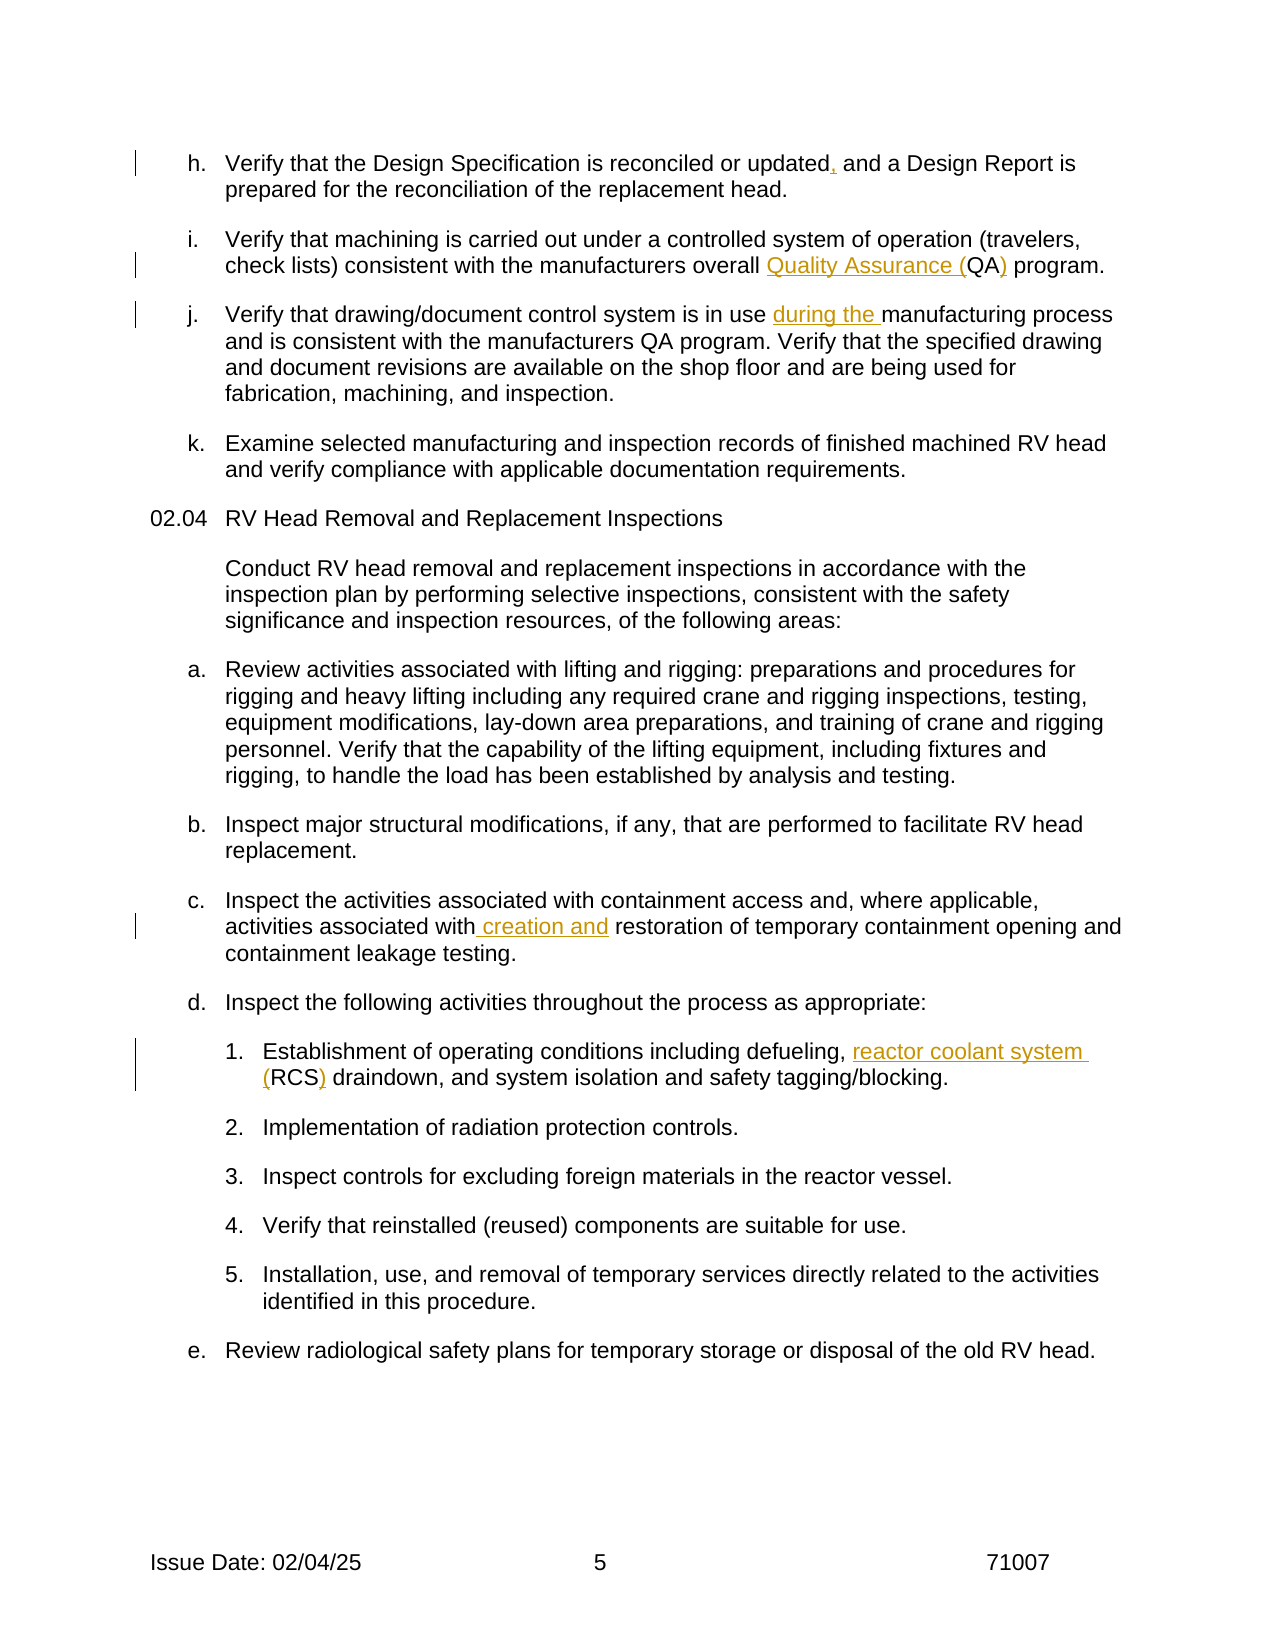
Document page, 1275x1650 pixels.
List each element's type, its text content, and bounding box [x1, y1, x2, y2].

list Inspect the following activities throughout the process as appropriate: [187, 989, 1125, 1015]
list Verify that drawing/document control system is in use manufacturing process and is consistent with the manufacturers QA program. Verify that the specified drawing and document revisions are available on the shop floor and are being used for fabrication, machining, and inspection. [187, 301, 1125, 407]
list Inspect major structural modifications, if any, that are performed to facilitate RV head replacement. [187, 811, 1125, 864]
list Verify that the Design Specification is reconciled or updated and a Design Report is prepared for the reconciliation of the replacement head. [187, 150, 1125, 203]
text Conduct RV head removal and replacement inspections in accordance with the inspection plan by performing selective inspections, consistent with the safety significance and inspection resources, of the following areas: [225, 554, 1125, 633]
list Inspect controls for excluding foreign materials in the reactor vessel. [225, 1163, 1125, 1189]
list Implementation of radiation protection controls. [225, 1114, 1125, 1140]
list Installation, use, and removal of temporary services directly related to the activities identified in this procedure. [225, 1261, 1125, 1314]
list Review radiological safety plans for temporary storage or disposal of the old RV head. [187, 1337, 1125, 1363]
list Review activities associated with lifting and rigging: preparations and procedures for rigging and heavy lifting including any required crane and rigging inspections, testing, equipment modifications, lay-down area preparations, and training of crane and rigging personnel. Verify that the capability of the lifting equipment, including fixtures and rigging, to handle the load has been established by analysis and testing. [187, 656, 1125, 788]
list Examine selected manufacturing and inspection records of finished machined RV head and verify compliance with applicable documentation requirements. [187, 429, 1125, 482]
list Establishment of operating conditions including defueling, RCS draindown, and system isolation and safety tagging/blocking. [225, 1038, 1125, 1091]
list Verify that reinstalled (reused) components are suitable for use. [225, 1212, 1125, 1238]
subtitle 02.04 RV Head Removal and Replacement Inspections [150, 505, 1125, 532]
list Verify that machining is carried out under a controlled system of operation (travelers, check lists) consistent with the manufacturers overall QA program. [187, 226, 1125, 278]
list Inspect the activities associated with containment access and, where applicable, activities associated with restoration of temporary containment opening and containment leakage testing. [187, 887, 1125, 966]
